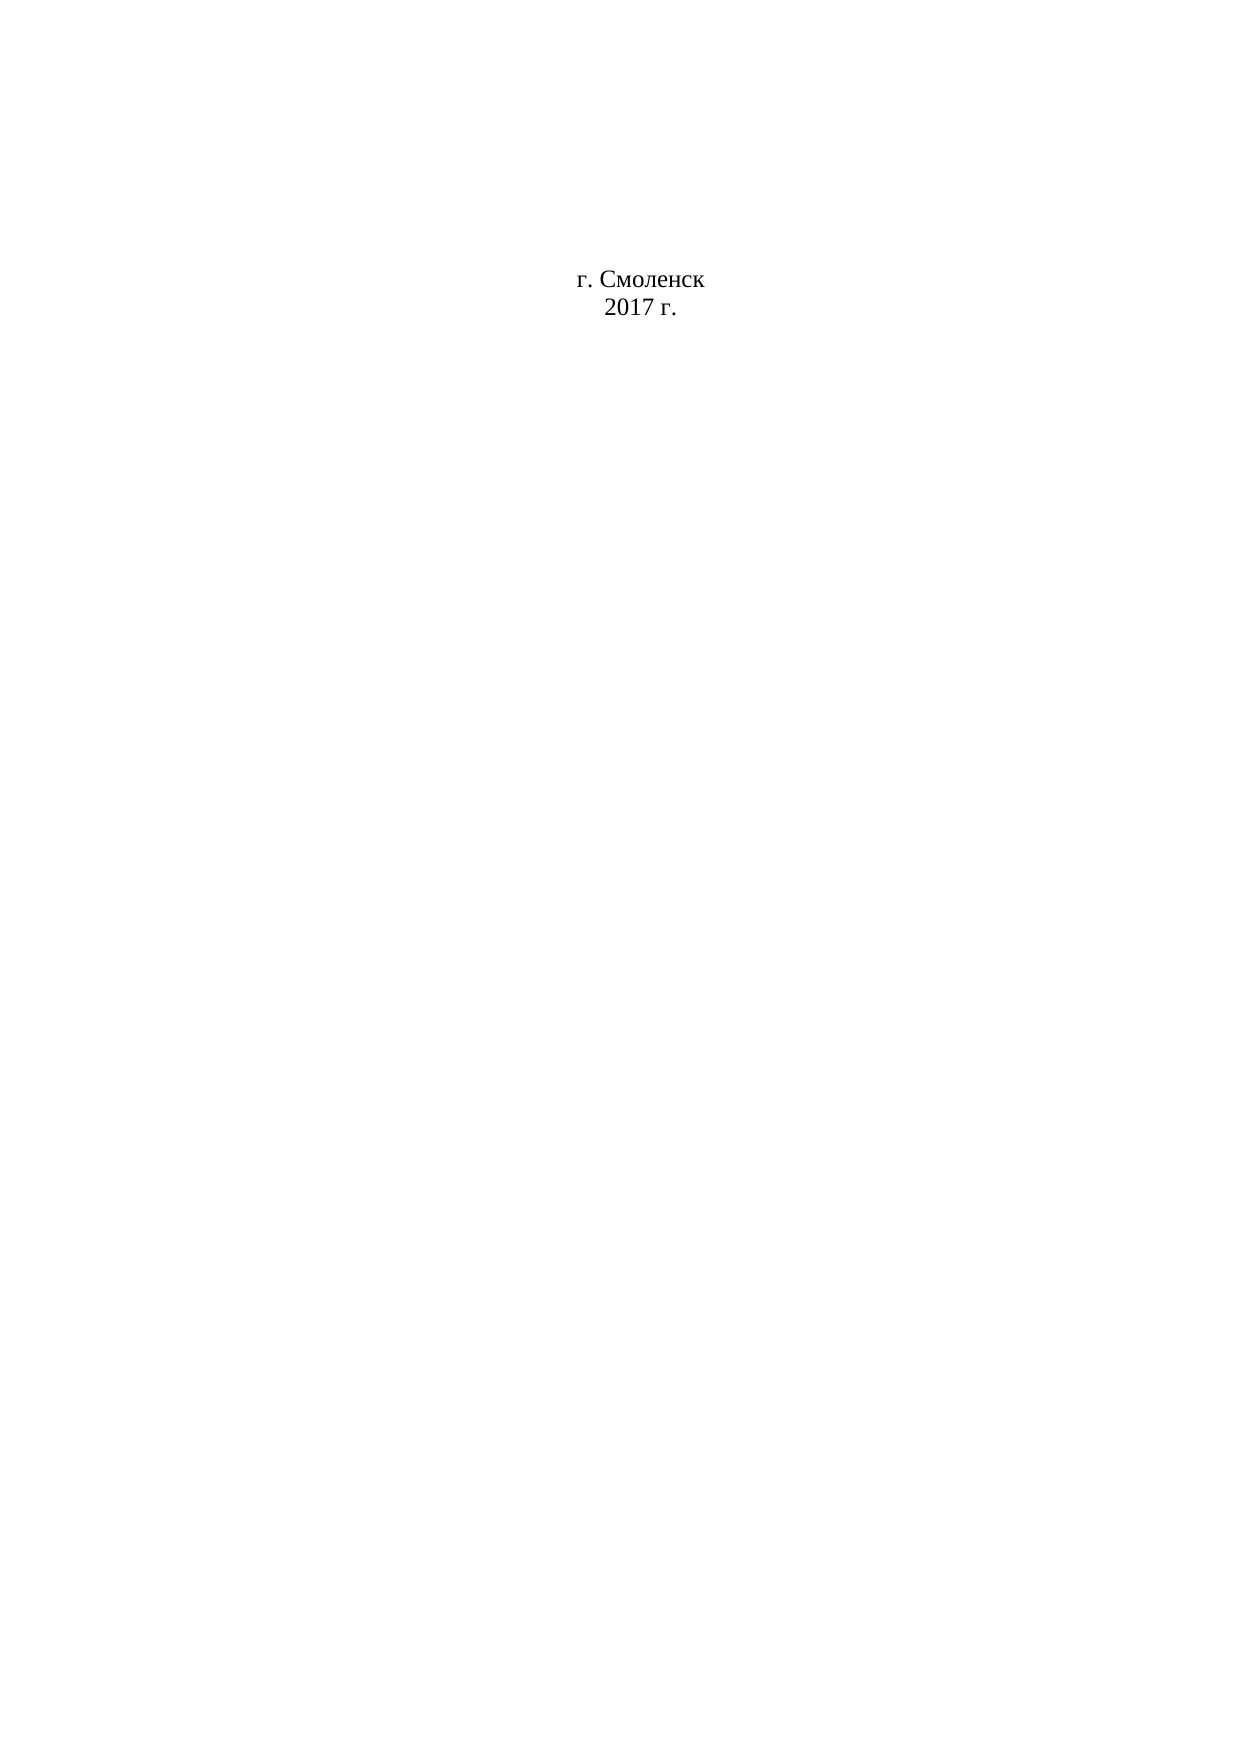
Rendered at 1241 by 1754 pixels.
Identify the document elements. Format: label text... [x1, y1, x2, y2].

text г. Смоленск 2017 г. [129, 264, 1152, 321]
